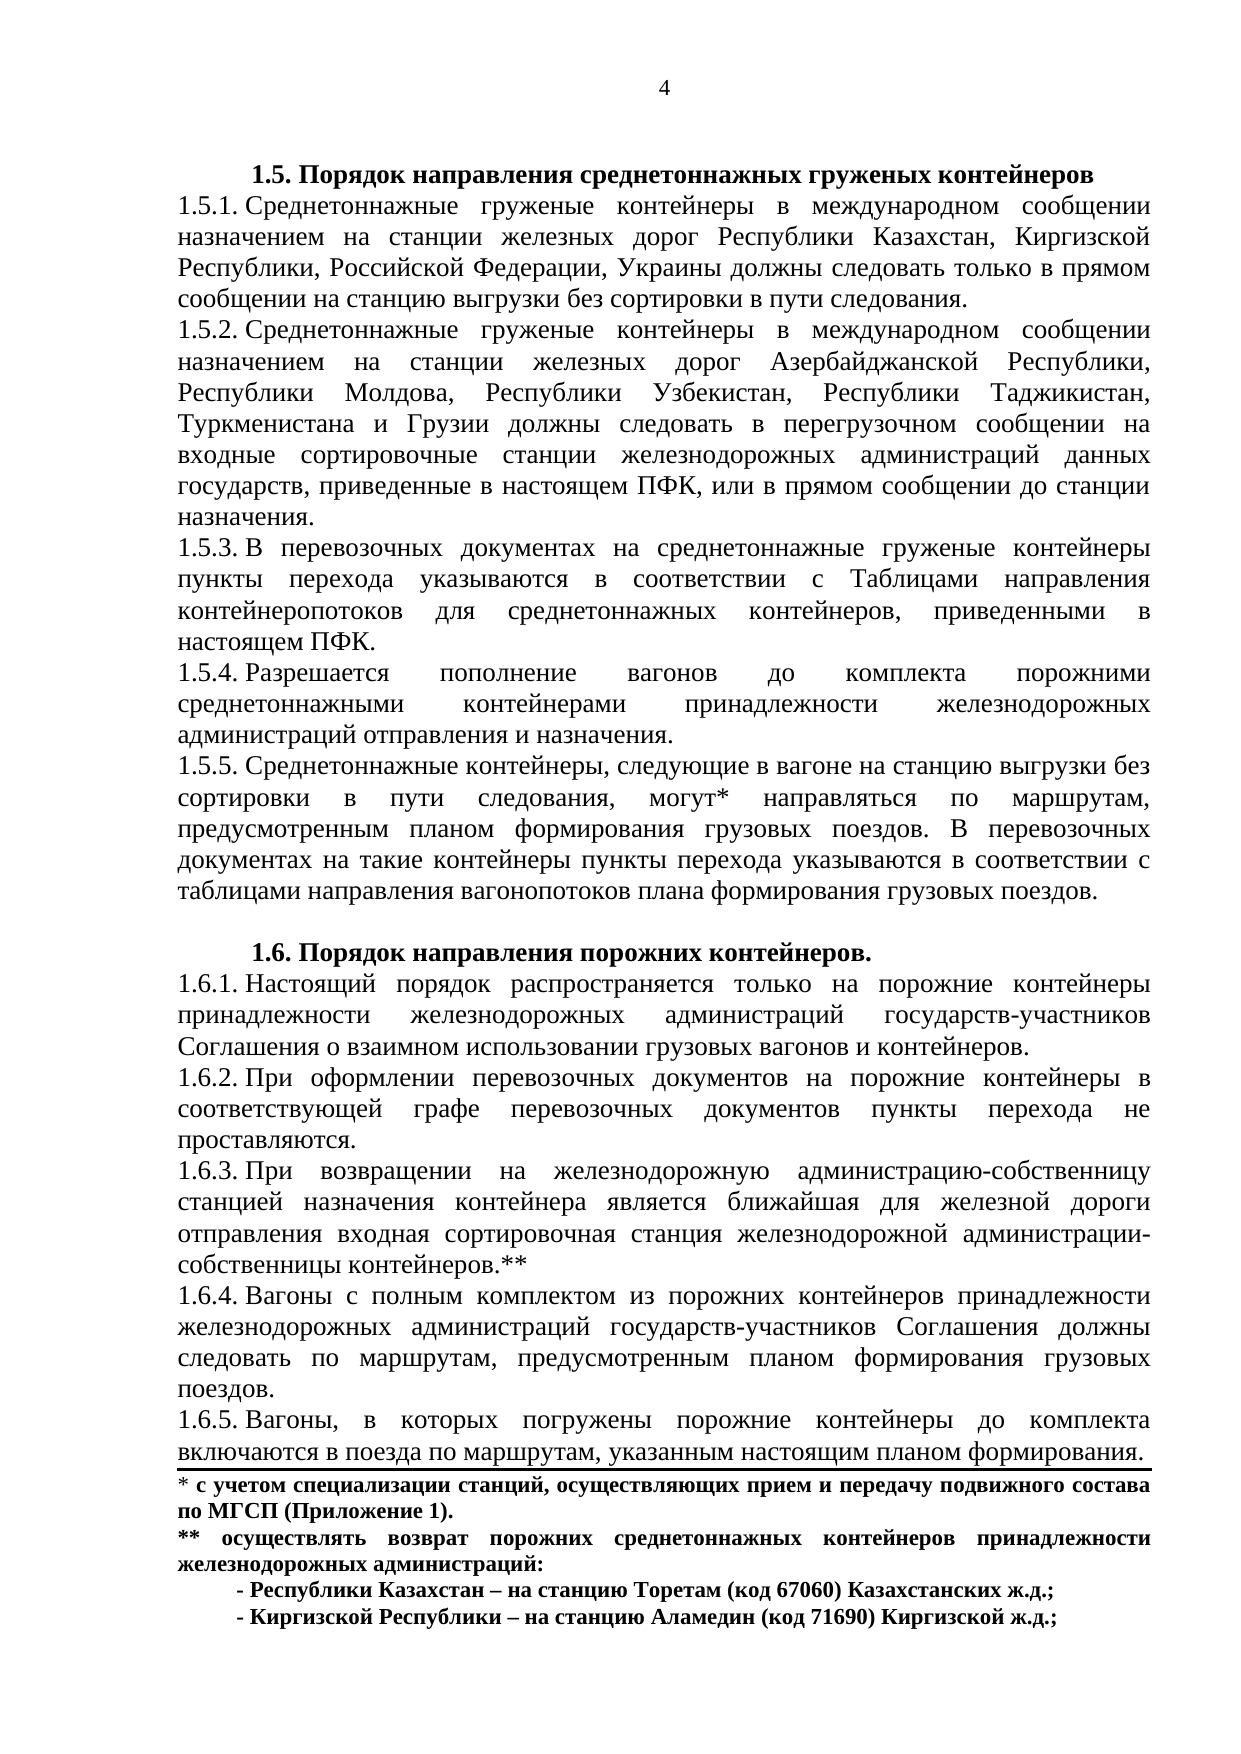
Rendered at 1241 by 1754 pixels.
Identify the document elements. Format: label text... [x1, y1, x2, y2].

text - Киргизской Республики – на станцию Аламедин (код 71690) Киргизской ж.д.; [177, 1603, 1152, 1629]
text 1.6.3. При возвращении на железнодорожную администрацию-собственницу станцией назначения контейнера является ближайшая для железной дороги отправления входная сортировочная станция железнодорожной администрации-собственницы контейнеров.** [177, 1154, 1152, 1279]
text 1.6.4. Вагоны с полным комплектом из порожних контейнеров принадлежности железнодорожных администраций государств-участников Соглашения должны следовать по маршрутам, предусмотренным планом формирования грузовых поездов. [177, 1279, 1152, 1403]
text 1.6. Порядок направления порожних контейнеров. [177, 936, 1152, 967]
text - Республики Казахстан – на станцию Торетам (код 67060) Казахстанских ж.д.; [177, 1576, 1152, 1603]
text 1.5.3. В перевозочных документах на среднетоннажные груженые контейнеры пункты перехода указываются в соответствии с Таблицами направления контейнеропотоков для среднетоннажных контейнеров, приведенными в настоящем ПФК. [177, 531, 1152, 656]
text 1.5.1. Среднетоннажные груженые контейнеры в международном сообщении назначением на станции железных дорог Республики Казахстан, Киргизской Республики, Российской Федерации, Украины должны следовать только в прямом сообщении на станцию выгрузки без сортировки в пути следования. [177, 189, 1152, 313]
text * с учетом специализации станций, осуществляющих прием и передачу подвижного состава по МГСП (Приложение 1). [177, 1471, 1152, 1524]
text 1.5.2. Среднетоннажные груженые контейнеры в международном сообщении назначением на станции железных дорог Азербайджанской Республики, Республики Молдова, Республики Узбекистан, Республики Таджикистан, Туркменистана и Грузии должны следовать в перегрузочном сообщении на входные сортировочные станции железнодорожных администраций данных государств, приведенные в настоящем ПФК, или в прямом сообщении до станции назначения. [177, 313, 1152, 531]
text 1.5.5. Среднетоннажные контейнеры, следующие в вагоне на станцию выгрузки без сортировки в пути следования, могут* направляться по маршрутам, предусмотренным планом формирования грузовых поездов. В перевозочных документах на такие контейнеры пункты перехода указываются в соответствии с таблицами направления вагонопотоков плана формирования грузовых поездов. [177, 749, 1152, 905]
text ** осуществлять возврат порожних среднетоннажных контейнеров принадлежности железнодорожных администраций: [177, 1524, 1152, 1576]
text 1.6.1. Настоящий порядок распространяется только на порожние контейнеры принадлежности железнодорожных администраций государств-участников Соглашения о взаимном использовании грузовых вагонов и контейнеров. [177, 967, 1152, 1061]
text 1.6.2. При оформлении перевозочных документов на порожние контейнеры в соответствующей графе перевозочных документов пункты перехода не проставляются. [177, 1061, 1152, 1154]
text 1.6.5. Вагоны, в которых погружены порожние контейнеры до комплекта включаются в поезда по маршрутам, указанным настоящим планом формирования. [177, 1403, 1152, 1468]
text 1.5.4. Разрешается пополнение вагонов до комплекта порожними среднетоннажными контейнерами принадлежности железнодорожных администраций отправления и назначения. [177, 656, 1152, 749]
text 1.5. Порядок направления среднетоннажных груженых контейнеров [177, 158, 1152, 189]
